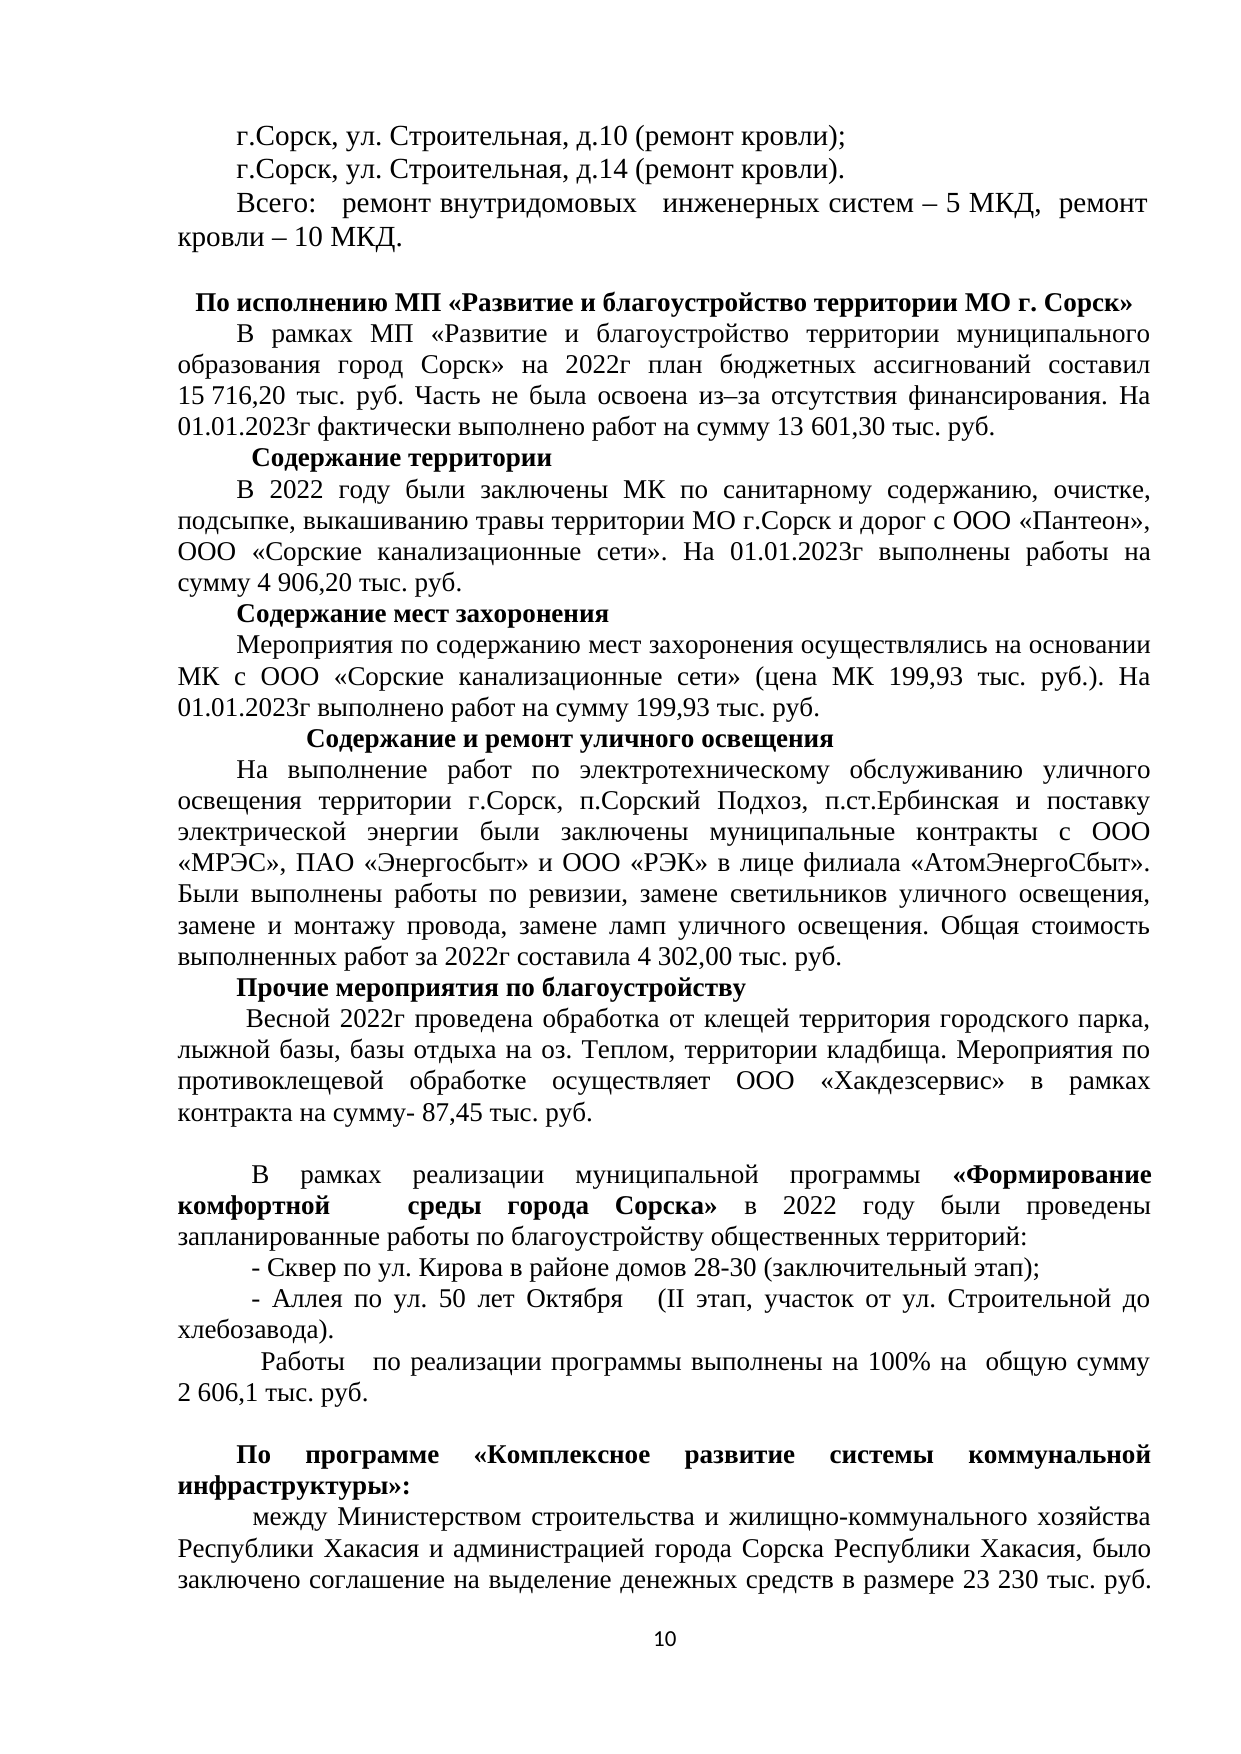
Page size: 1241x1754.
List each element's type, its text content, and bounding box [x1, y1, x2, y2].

text г.Сорск, ул. Строительная, д.10 (ремонт кровли); [177, 118, 1149, 152]
text - Аллея по ул. 50 лет Октября (ІI этап, участок от ул. Строительной до хлебозавода). [177, 1282, 1152, 1345]
text В рамках реализации муниципальной программы «Формирование комфортной среды города Сорска» в 2022 году были проведены запланированные работы по благоустройству общественных территорий: [177, 1158, 1152, 1251]
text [177, 1501, 1152, 1594]
text В рамках МП «Развитие и благоустройство территории муниципального образования город Сорск» на 2022г план бюджетных ассигнований составил 15 716,20 тыс. руб. Часть не была освоена из–за отсутствия финансирования. На 01.01.2023г фактически выполнено работ на сумму 13 601,30 тыс. руб. [177, 317, 1152, 442]
text По исполнению МП «Развитие и благоустройство территории МО г. Сорск» [177, 286, 1152, 317]
text Работы по реализации программы выполнены на 100% на общую сумму 2 606,1 тыс. руб. [177, 1345, 1152, 1407]
text Прочие мероприятия по благоустройству [177, 971, 1152, 1002]
text Содержание и ремонт уличного освещения [177, 722, 1152, 753]
text Весной 2022г проведена обработка от клещей территория городского парка, лыжной базы, базы отдыха на оз. Теплом, территории кладбища. Мероприятия по противоклещевой обработке осуществляет ООО «Хакдезсервис» в рамках контракта на сумму- 87,45 тыс. руб. [177, 1002, 1152, 1127]
text На выполнение работ по электротехническому обслуживанию уличного освещения территории г.Сорск, п.Сорский Подхоз, п.ст.Ербинская и поставку электрической энергии были заключены муниципальные контракты с ООО «МРЭС», ПАО «Энергосбыт» и ООО «РЭК» в лице филиала «АтомЭнергоСбыт». Были выполнены работы по ревизии, замене светильников уличного освещения, замене и монтажу провода, замене ламп уличного освещения. Общая стоимость выполненных работ за 2022г составила 4 302,00 тыс. руб. [177, 753, 1152, 971]
text В 2022 году были заключены МК по санитарному содержанию, очистке, подсыпке, выкашиванию травы территории МО г.Сорск и дорог с ООО «Пантеон», ООО «Сорские канализационные сети». На 01.01.2023г выполнены работы на сумму 4 906,20 тыс. руб. [177, 473, 1152, 597]
text - Сквер по ул. Кирова в районе домов 28-30 (заключительный этап); [177, 1251, 1152, 1282]
text г.Сорск, ул. Строительная, д.14 (ремонт кровли). [177, 152, 1149, 185]
text Мероприятия по содержанию мест захоронения осуществлялись на основании МК с ООО «Сорские канализационные сети» (цена МК 199,93 тыс. руб.). На 01.01.2023г выполнено работ на сумму 199,93 тыс. руб. [177, 628, 1152, 722]
text По программе «Комплексное развитие системы коммунальной инфраструктуры»: [177, 1438, 1152, 1501]
text Всего: ремонт внутридомовых инженерных систем – 5 МКД, ремонт кровли – 10 МКД. [177, 185, 1149, 252]
text Содержание территории [177, 442, 1152, 473]
text Содержание мест захоронения [177, 597, 1152, 628]
